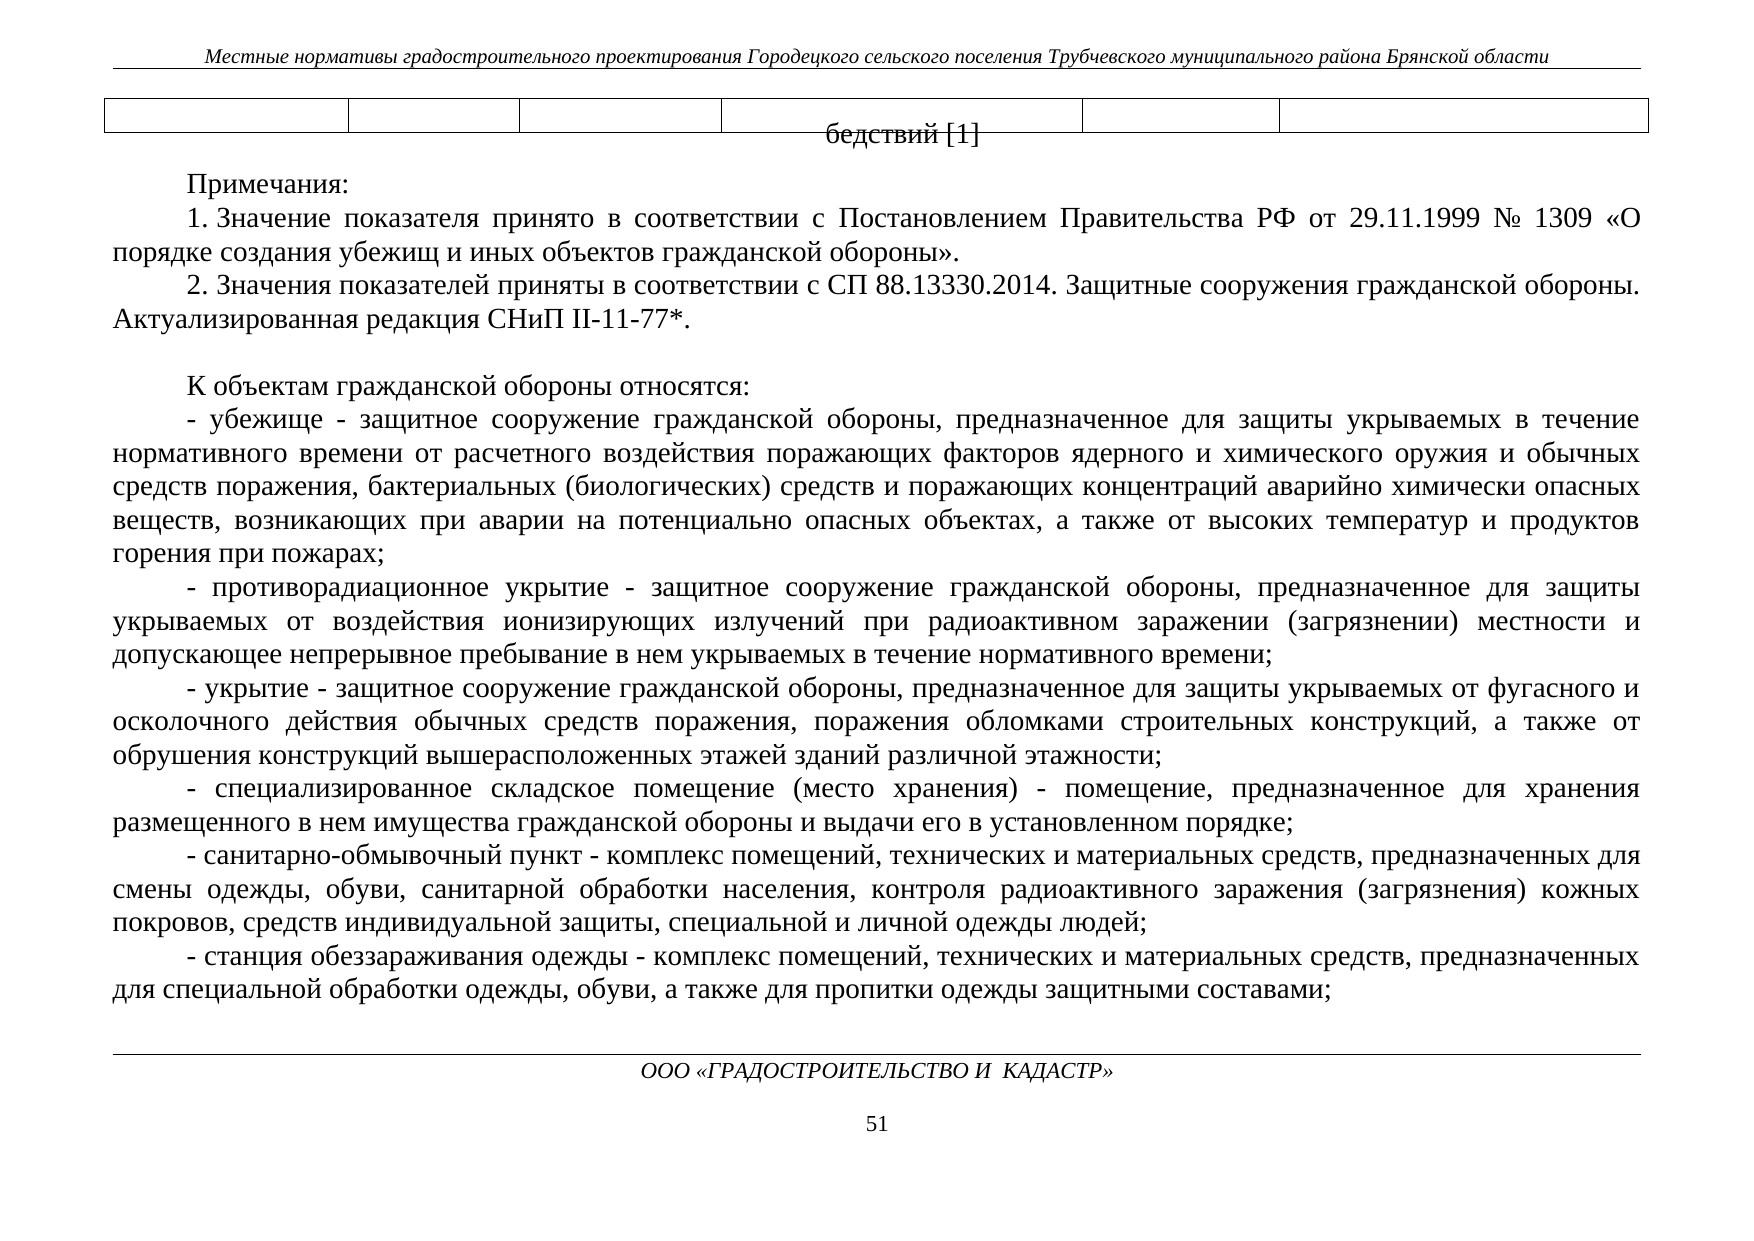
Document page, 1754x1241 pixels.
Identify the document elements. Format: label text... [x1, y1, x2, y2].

text К объектам гражданской обороны относятся: [112, 368, 1641, 401]
text - санитарно-обмывочный пункт - комплекс помещений, технических и материальных средств, предназначенных для смены одежды, обуви, санитарной обработки населения, контроля радиоактивного заражения (загрязнения) кожных покровов, средств индивидуальной защиты, специальной и личной одежды людей; [112, 837, 1641, 938]
text - укрытие - защитное сооружение гражданской обороны, предназначенное для защиты укрываемых от фугасного и осколочного действия обычных средств поражения, поражения обломками строительных конструкций, а также от обрушения конструкций вышерасположенных этажей зданий различной этажности; [112, 670, 1641, 770]
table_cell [1280, 99, 1648, 132]
text - специализированное складское помещение (место хранения) - помещение, предназначенное для хранения размещенного в нем имущества гражданской обороны и выдачи его в установленном порядке; [112, 770, 1641, 837]
text Примечания: [112, 167, 1641, 200]
text - противорадиационное укрытие - защитное сооружение гражданской обороны, предназначенное для защиты укрываемых от воздействия ионизирующих излучений при радиоактивном заражении (загрязнении) местности и допускающее непрерывное пребывание в нем укрываемых в течение нормативного времени; [112, 569, 1641, 670]
text - убежище - защитное сооружение гражданской обороны, предназначенное для защиты укрываемых в течение нормативного времени от расчетного воздействия поражающих факторов ядерного и химического оружия и обычных средств поражения, бактериальных (биологических) средств и поражающих концентраций аварийно химически опасных веществ, возникающих при аварии на потенциально опасных объектах, а также от высоких температур и продуктов горения при пожарах; [112, 401, 1641, 569]
list Значения показателей приняты в соответствии с СП 88.13330.2014. Защитные сооружения гражданской обороны. Актуализированная редакция СНиП II-11-77*. [112, 267, 1641, 334]
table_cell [1083, 99, 1279, 132]
list Значение показателя принято в соответствии с Постановлением Правительства РФ от 29.11.1999 № 1309 «О порядке создания убежищ и иных объектов гражданской обороны». [112, 200, 1641, 267]
text - станция обеззараживания одежды - комплекс помещений, технических и материальных средств, предназначенных для специальной обработки одежды, обуви, а также для пропитки одежды защитными составами; [112, 938, 1641, 1005]
